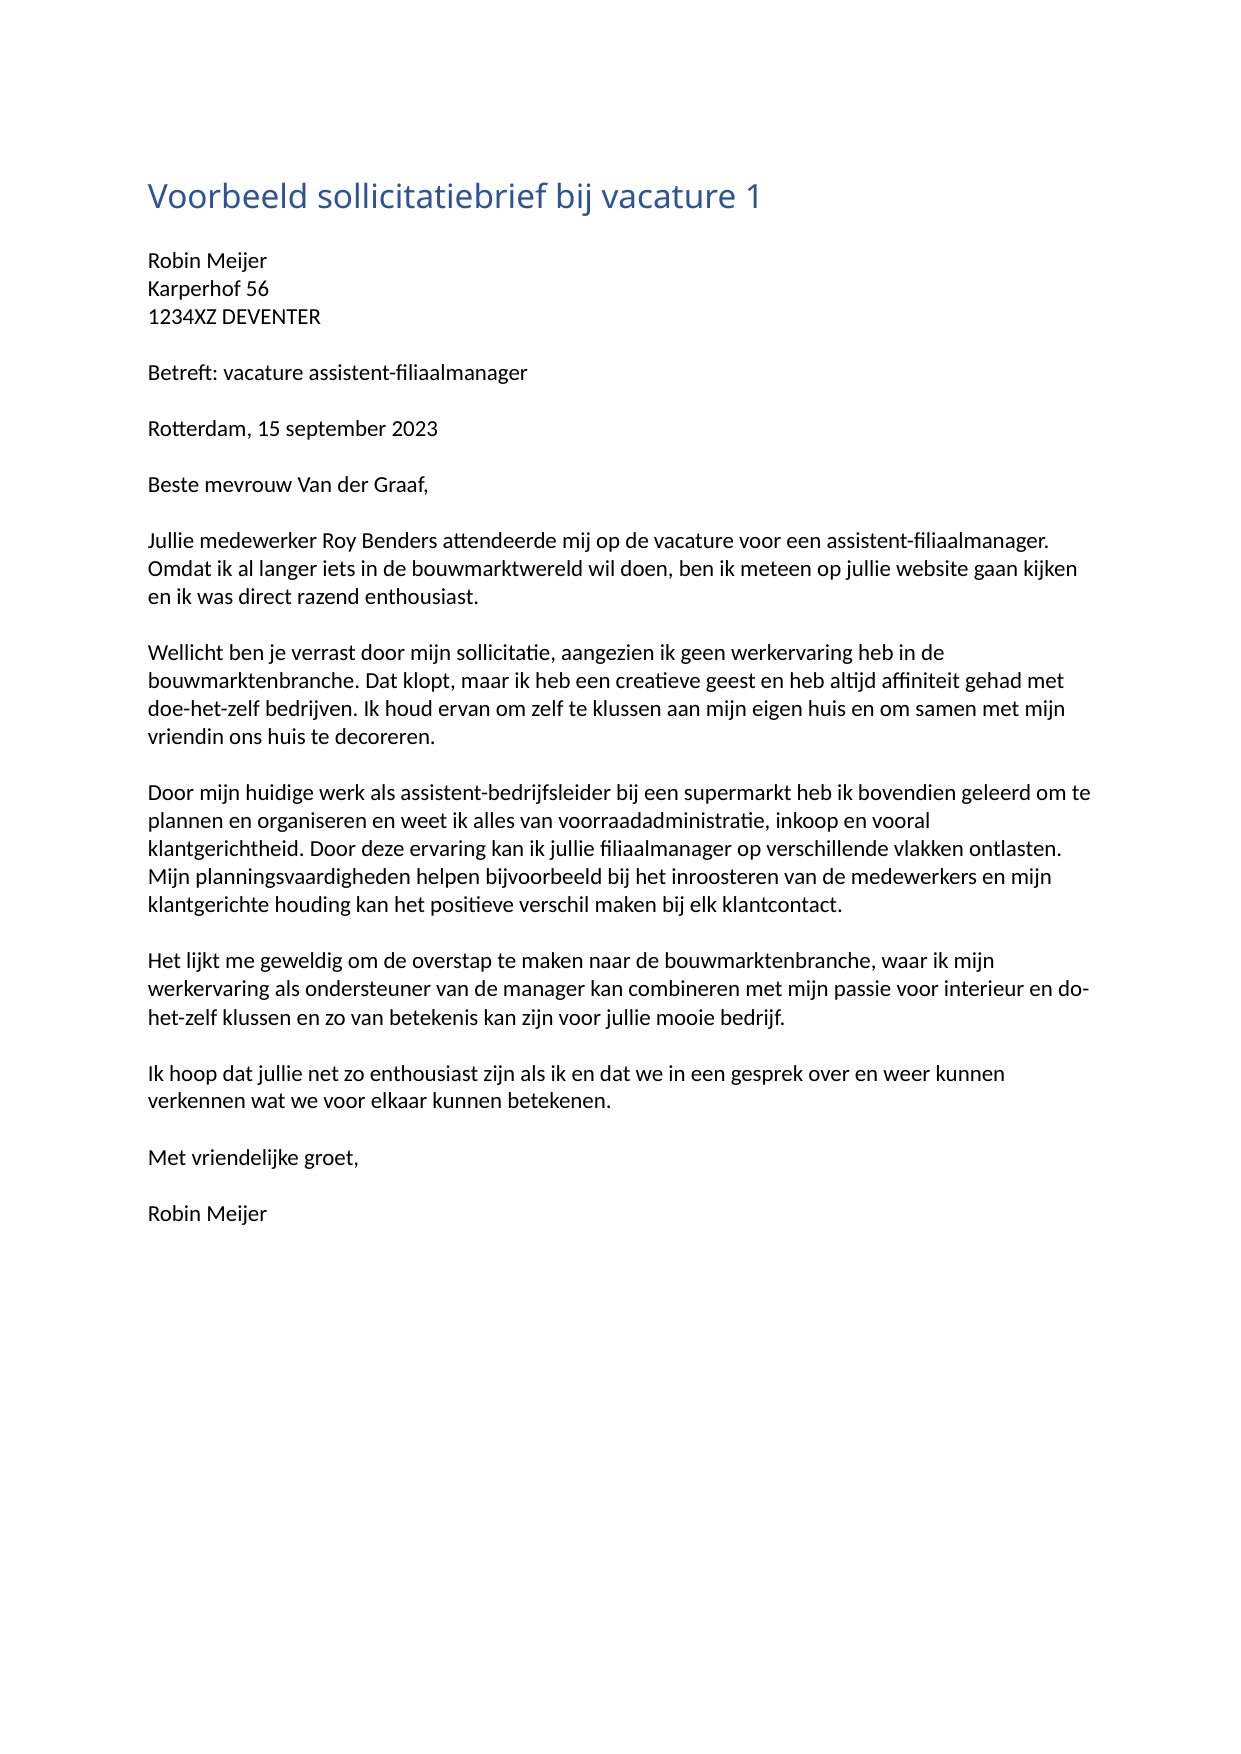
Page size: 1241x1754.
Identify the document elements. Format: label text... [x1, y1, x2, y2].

subtitle Voorbeeld sollicitatiebrief bij vacature 1 [148, 173, 1093, 218]
text Robin Meijer [148, 1199, 1093, 1227]
text Het lijkt me geweldig om de overstap te maken naar de bouwmarktenbranche, waar ik mijn werkervaring als ondersteuner van de manager kan combineren met mijn passie voor interieur en do-het-zelf klussen en zo van betekenis kan zijn voor jullie mooie bedrijf. [148, 947, 1093, 1031]
text 1234XZ DEVENTER [148, 302, 1093, 330]
text Karperhof 56 [148, 274, 1093, 302]
text Robin Meijer [148, 246, 1093, 274]
text Door mijn huidige werk als assistent-bedrijfsleider bij een supermarkt heb ik bovendien geleerd om te plannen en organiseren en weet ik alles van voorraadadministratie, inkoop en vooral klantgerichtheid. Door deze ervaring kan ik jullie filiaalmanager op verschillende vlakken ontlasten. Mijn planningsvaardigheden helpen bijvoorbeeld bij het inroosteren van de medewerkers en mijn klantgerichte houding kan het positieve verschil maken bij elk klantcontact. [148, 778, 1093, 918]
text Wellicht ben je verrast door mijn sollicitatie, aangezien ik geen werkervaring heb in de bouwmarktenbranche. Dat klopt, maar ik heb een creatieve geest en heb altijd affiniteit gehad met doe-het-zelf bedrijven. Ik houd ervan om zelf te klussen aan mijn eigen huis en om samen met mijn vriendin ons huis te decoreren. [148, 638, 1093, 750]
text Ik hoop dat jullie net zo enthousiast zijn als ik en dat we in een gesprek over en weer kunnen verkennen wat we voor elkaar kunnen betekenen. [148, 1059, 1093, 1115]
text Beste mevrouw Van der Graaf, [148, 470, 1093, 498]
text Jullie medewerker Roy Benders attendeerde mij op de vacature voor een assistent-filiaalmanager. Omdat ik al langer iets in de bouwmarktwereld wil doen, ben ik meteen op jullie website gaan kijken en ik was direct razend enthousiast. [148, 526, 1093, 610]
text Rotterdam, 15 september 2023 [148, 414, 1093, 442]
text Met vriendelijke groet, [148, 1143, 1093, 1171]
text Betreft: vacature assistent-filiaalmanager [148, 358, 1093, 386]
